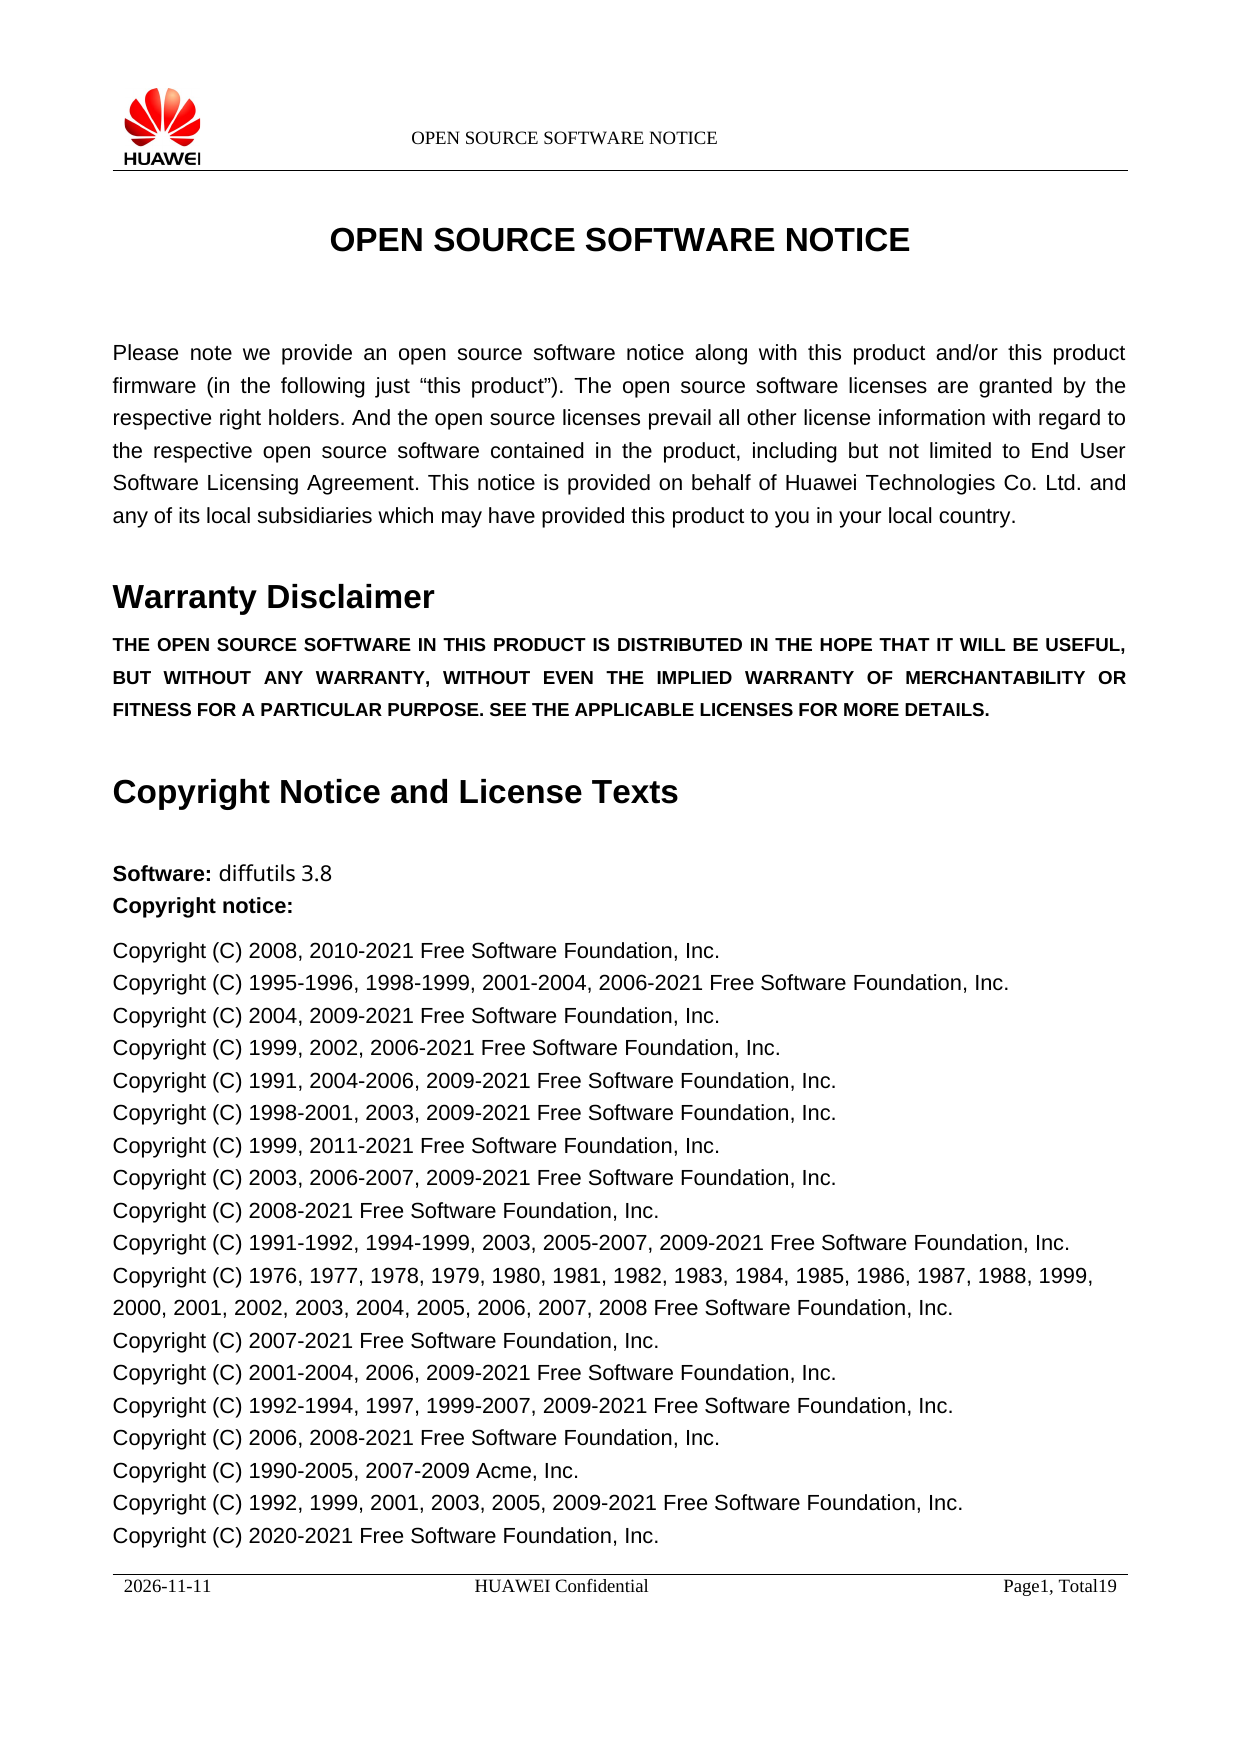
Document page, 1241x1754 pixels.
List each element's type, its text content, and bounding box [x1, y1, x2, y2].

text OPEN SOURCE SOFTWARE NOTICE [112, 206, 1128, 271]
text Copyright notice: [112, 889, 1128, 921]
text Copyright Notice and License Texts [112, 759, 1128, 824]
text Warranty Disclaimer [112, 564, 1128, 629]
title Software: diffutils 3.8 [112, 856, 1128, 889]
text Please note we provide an open source software notice along with this product and/or this product firmware (in the following just “this product”). The open source software licenses are granted by the respective right holders. And the open source licenses prevail all other license information with regard to the respective open source software contained in the product, including but not limited to End User Software Licensing Agreement. This notice is provided on behalf of Huawei Technologies Co. Ltd. and any of its local subsidiaries which may have provided this product to you in your local country. [112, 336, 1128, 531]
picture [124, 88, 201, 165]
text The open source software in this product is distributed in the hope that it will be useful, but WITHOUT ANY WARRANTY, without even the implied warranty of MERCHANTABILITY or FITNESS FOR A PARTICULAR PURPOSE. See the applicable licenses for more details. [112, 629, 1128, 726]
